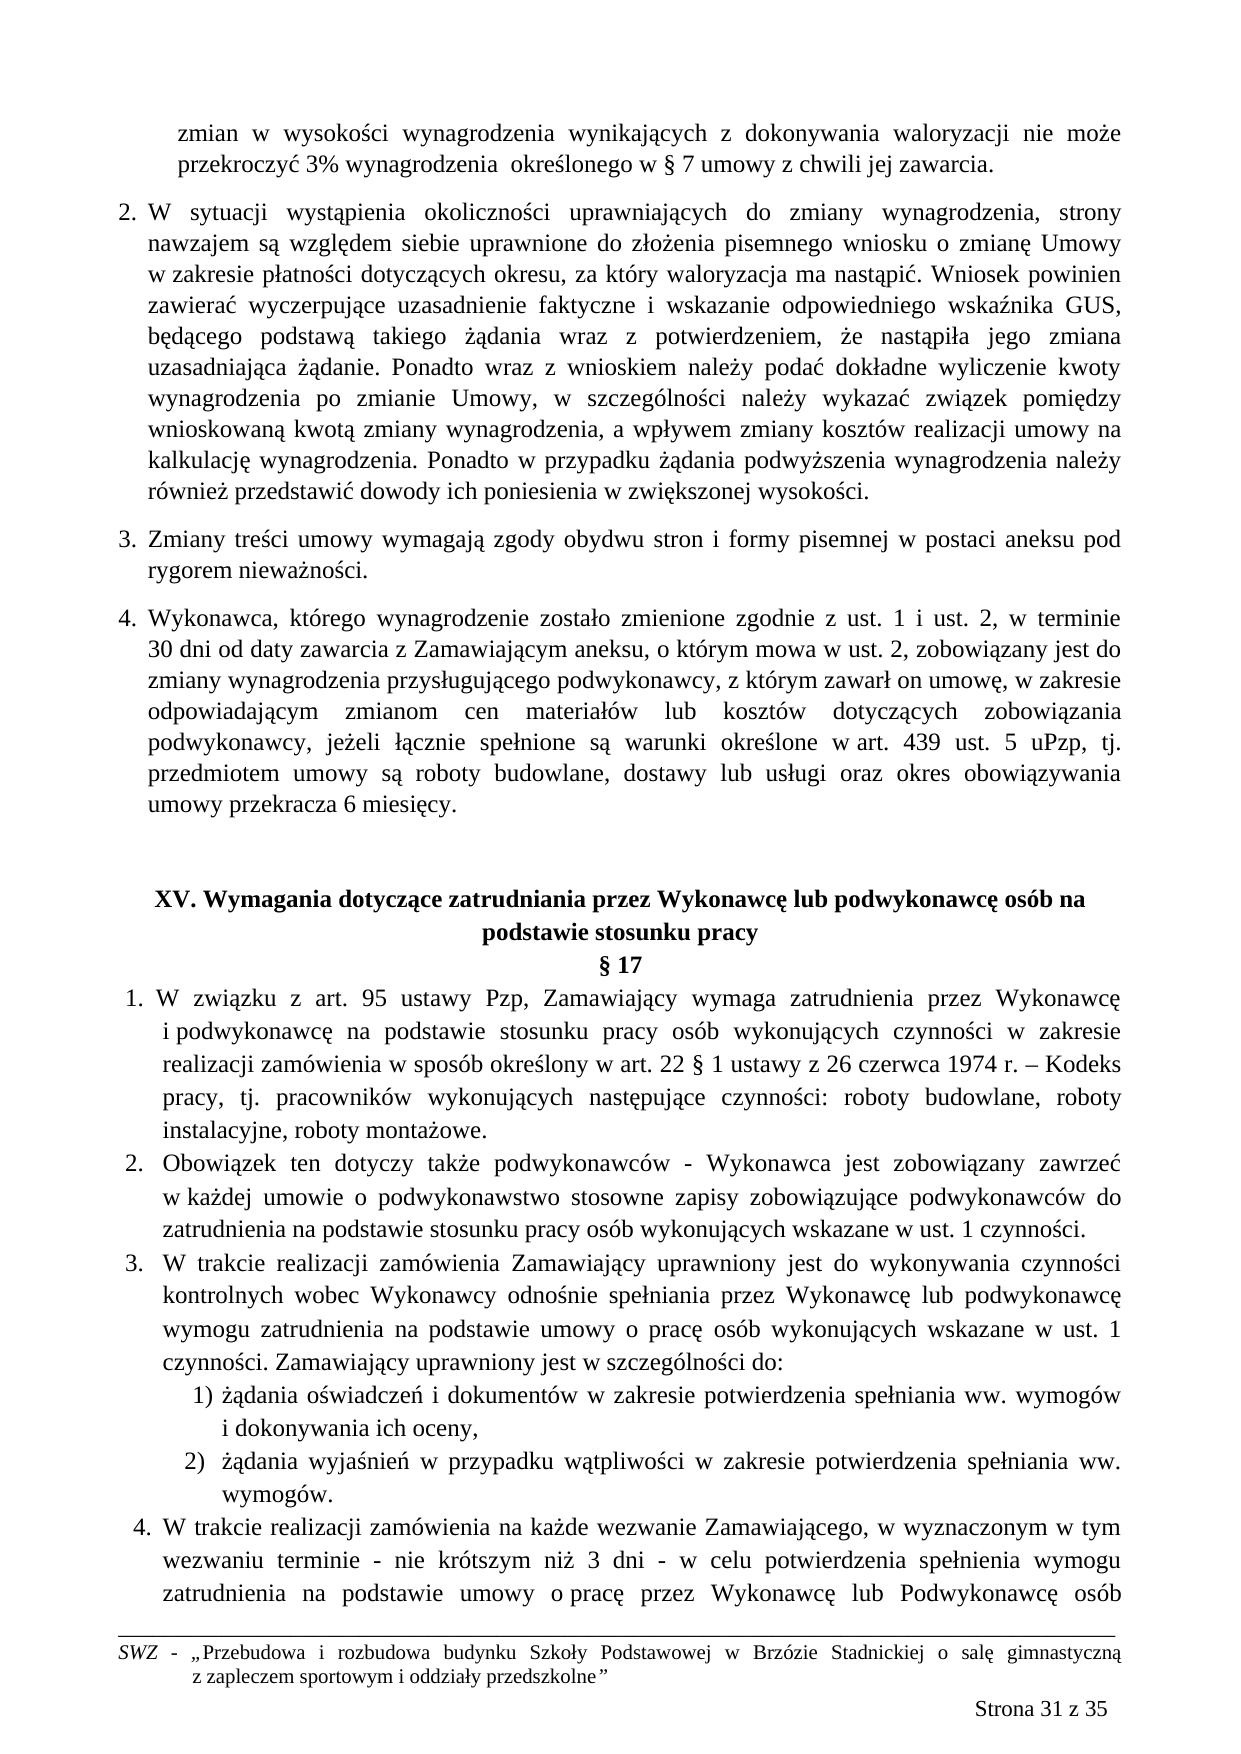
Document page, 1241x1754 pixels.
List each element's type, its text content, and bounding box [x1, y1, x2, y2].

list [133, 1512, 1122, 1607]
list Zmiany treści umowy wymagają zgody obydwu stron i formy pisemnej w postaci aneksu pod rygorem nieważności. [118, 524, 1122, 584]
list żądania oświadczeń i dokumentów w zakresie potwierdzenia spełniania ww. wymogów i dokonywania ich oceny, [192, 1380, 1122, 1441]
list W sytuacji wystąpienia okoliczności uprawniających do zmiany wynagrodzenia, strony nawzajem są względem siebie uprawnione do złożenia pisemnego wniosku o zmianę Umowy w zakresie płatności dotyczących okresu, za który waloryzacja ma nastąpić. Wniosek powinien zawierać wyczerpujące uzasadnienie faktyczne i wskazanie odpowiedniego wskaźnika GUS, będącego podstawą takiego żądania wraz z potwierdzeniem, że nastąpiła jego zmiana uzasadniająca żądanie. Ponadto wraz z wnioskiem należy podać dokładne wyliczenie kwoty wynagrodzenia po zmianie Umowy, w szczególności należy wykazać związek pomiędzy wnioskowaną kwotą zmiany wynagrodzenia, a wpływem zmiany kosztów realizacji umowy na kalkulację wynagrodzenia. Ponadto w przypadku żądania podwyższenia wynagrodzenia należy również przedstawić dowody ich poniesienia w zwiększonej wysokości. [118, 197, 1122, 505]
list W związku z art. 95 ustawy Pzp, Zamawiający wymaga zatrudnienia przez Wykonawcę i podwykonawcę na podstawie stosunku pracy osób wykonujących czynności w zakresie realizacji zamówienia w sposób określony w art. 22 § 1 ustawy z 26 czerwca 1974 r. – Kodeks pracy, tj. pracowników wykonujących następujące czynności: roboty budowlane, roboty instalacyjne, roboty montażowe. [125, 983, 1122, 1144]
list Obowiązek ten dotyczy także podwykonawców - Wykonawca jest zobowiązany zawrzeć w każdej umowie o podwykonawstwo stosowne zapisy zobowiązujące podwykonawców do zatrudnienia na podstawie stosunku pracy osób wykonujących wskazane w ust. 1 czynności. [125, 1148, 1122, 1243]
text XV. Wymagania dotyczące zatrudniania przez Wykonawcę lub podwykonawcę osób na podstawie stosunku pracy [118, 884, 1122, 946]
text § 17 [118, 950, 1122, 979]
list żądania wyjaśnień w przypadku wątpliwości w zakresie potwierdzenia spełniania ww. wymogów. [184, 1446, 1122, 1507]
list W trakcie realizacji zamówienia Zamawiający uprawniony jest do wykonywania czynności kontrolnych wobec Wykonawcy odnośnie spełniania przez Wykonawcę lub podwykonawcę wymogu zatrudnienia na podstawie umowy o pracę osób wykonujących wskazane w ust. 1 czynności. Zamawiający uprawniony jest w szczególności do: [125, 1248, 1122, 1375]
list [148, 118, 1122, 178]
list Wykonawca, którego wynagrodzenie zostało zmienione zgodnie z ust. 1 i ust. 2, w terminie 30 dni od daty zawarcia z Zamawiającym aneksu, o którym mowa w ust. 2, zobowiązany jest do zmiany wynagrodzenia przysługującego podwykonawcy, z którym zawarł on umowę, w zakresie odpowiadającym zmianom cen materiałów lub kosztów dotyczących zobowiązania podwykonawcy, jeżeli łącznie spełnione są warunki określone w art. 439 ust. 5 uPzp, tj. przedmiotem umowy są roboty budowlane, dostawy lub usługi oraz okres obowiązywania umowy przekracza 6 miesięcy. [118, 603, 1122, 818]
